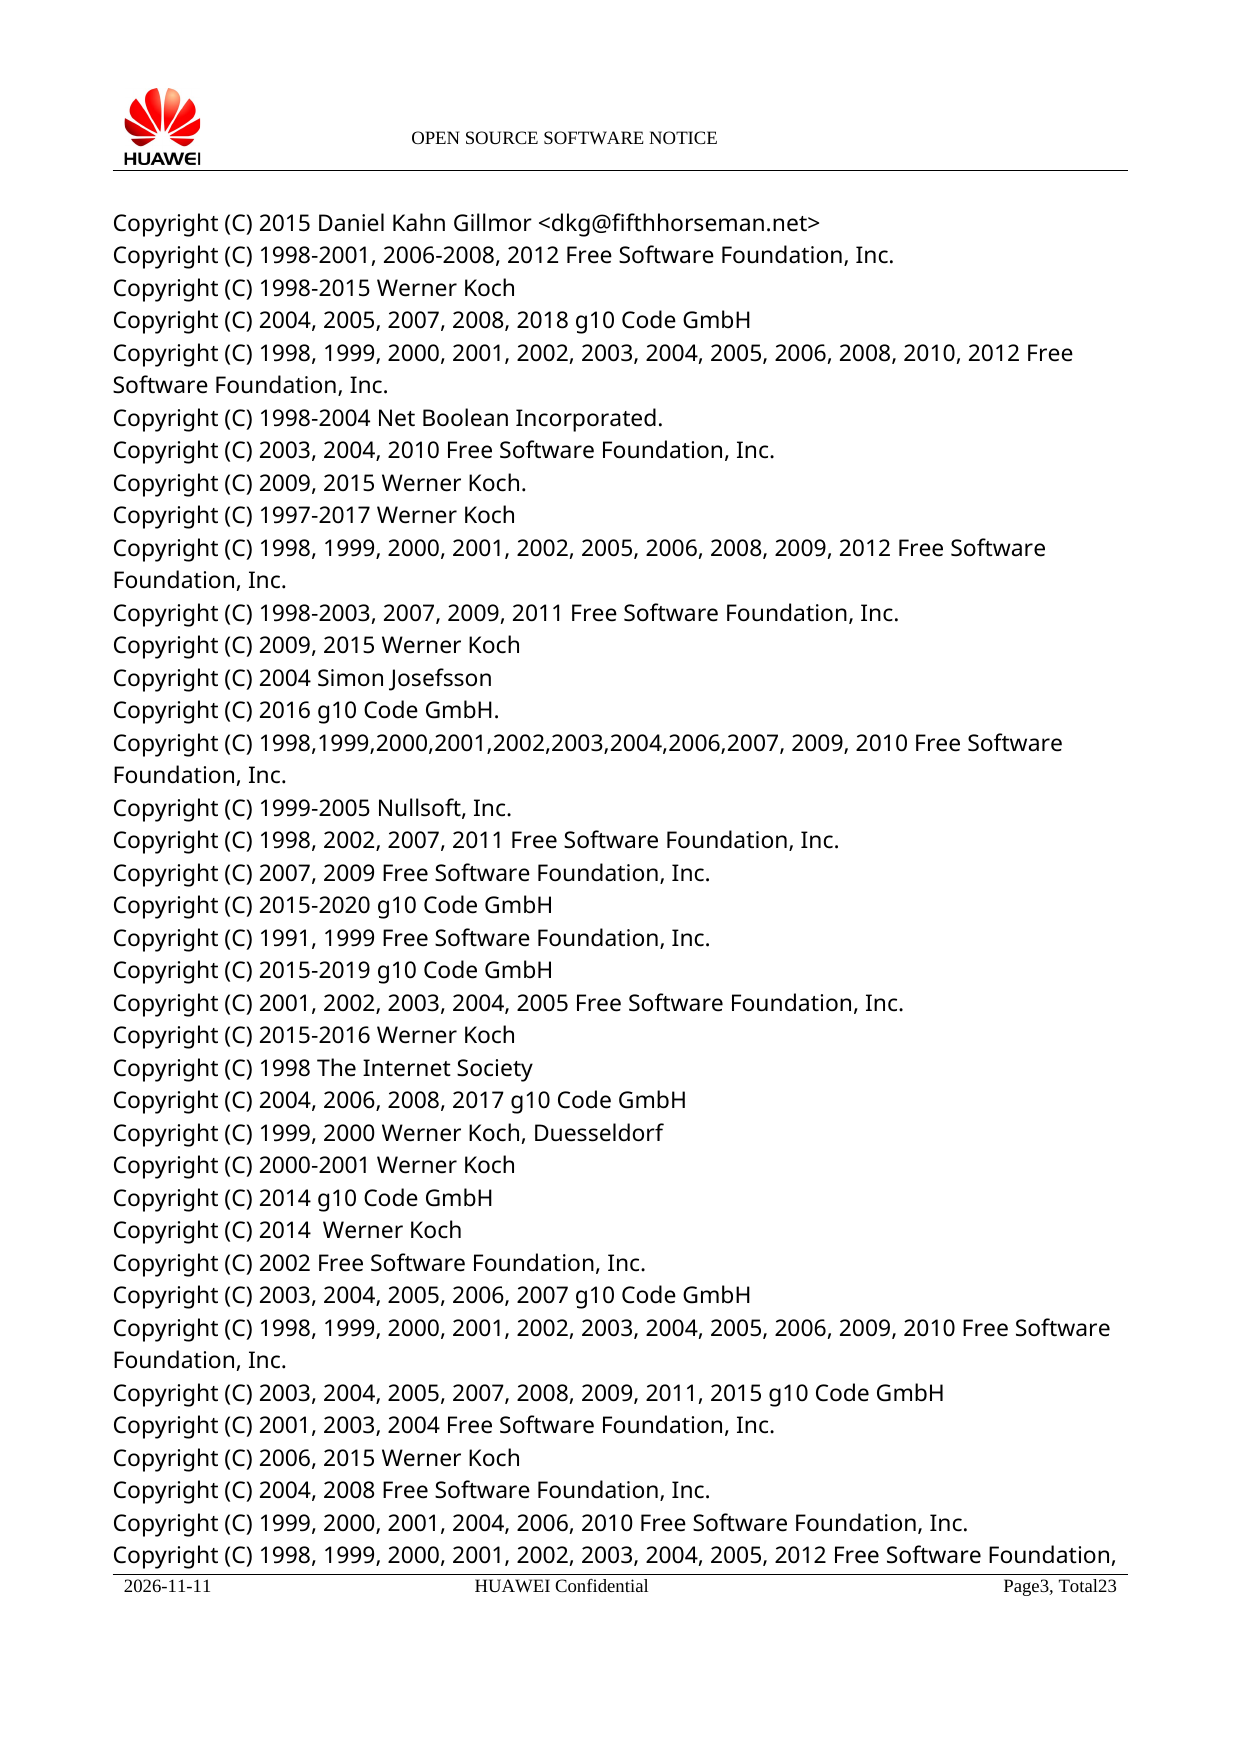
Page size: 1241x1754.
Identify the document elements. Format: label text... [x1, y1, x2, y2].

picture [124, 88, 201, 165]
